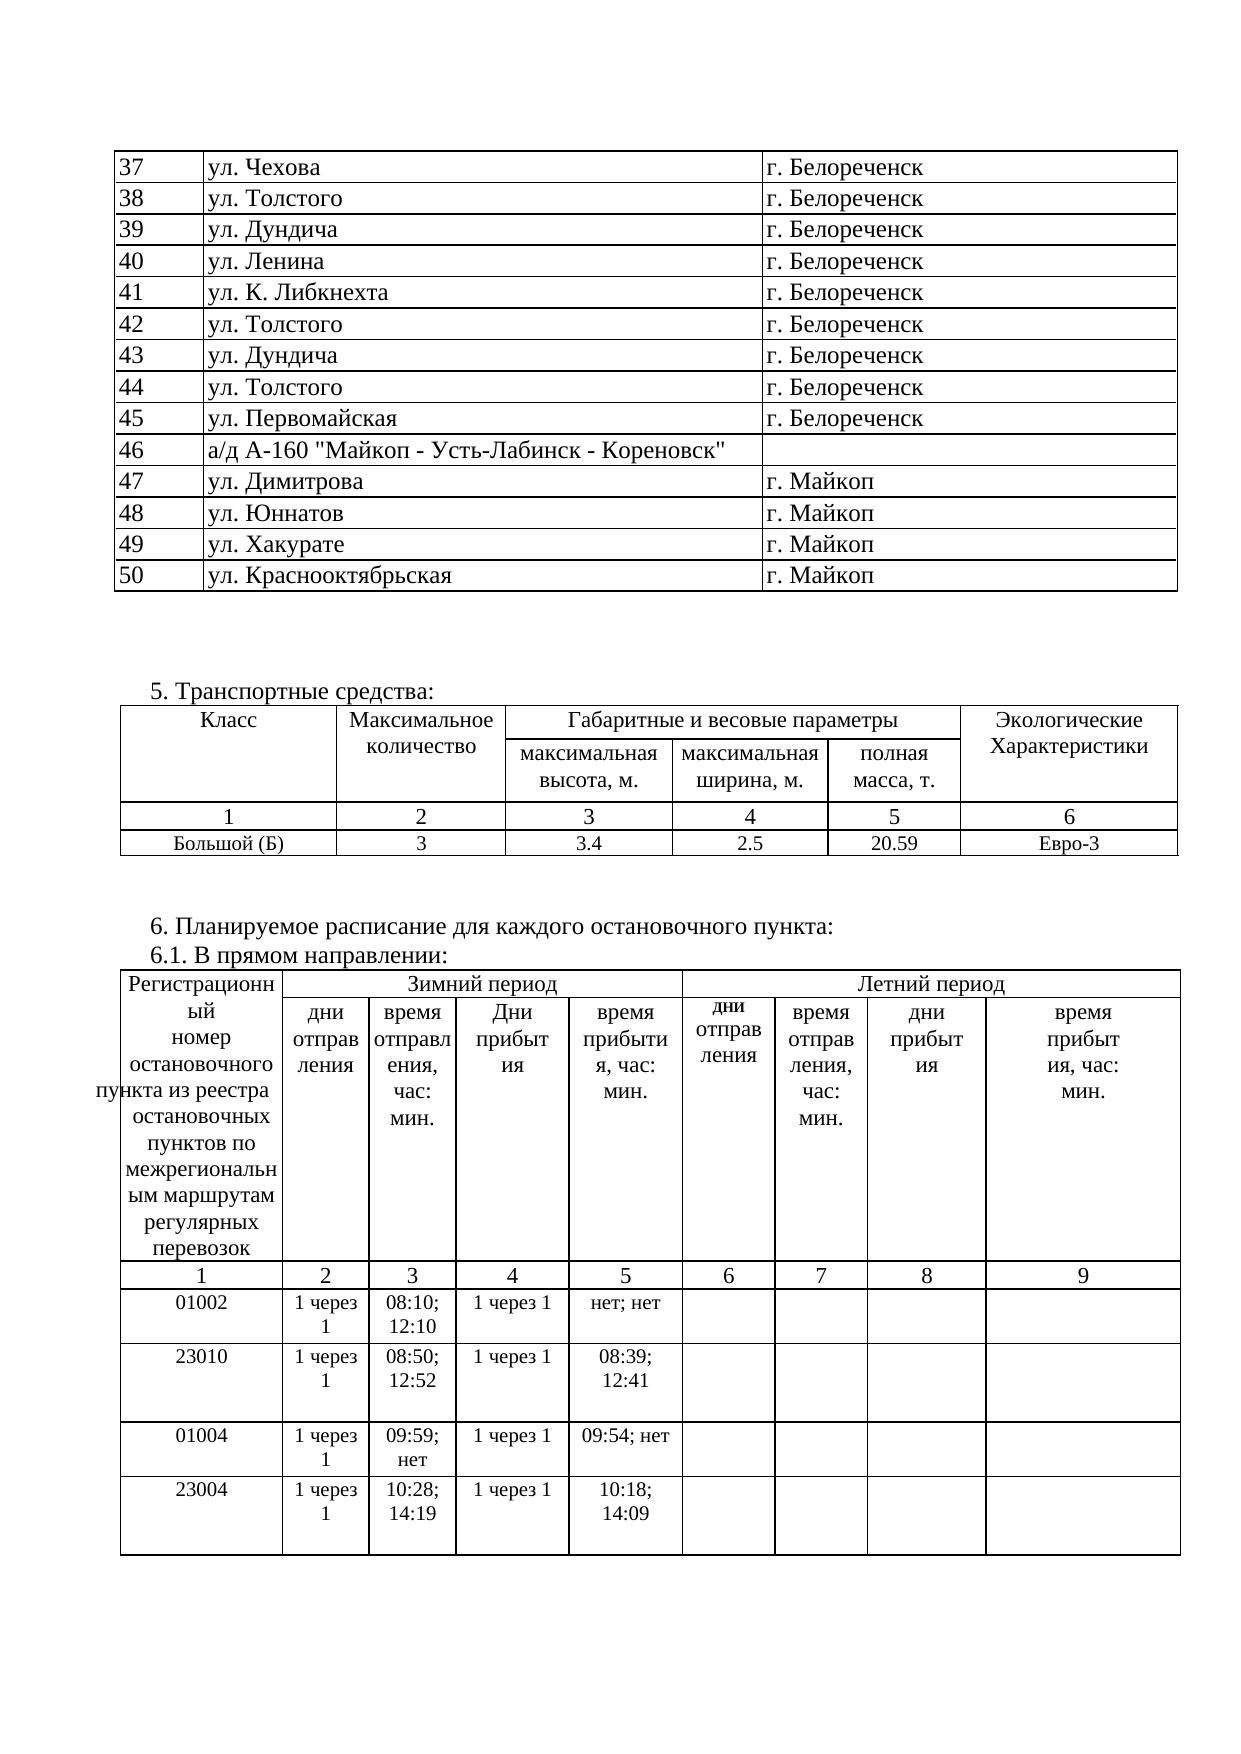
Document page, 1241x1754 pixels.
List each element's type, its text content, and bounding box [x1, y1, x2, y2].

table_cell 1 через 1 [457, 1477, 568, 1554]
table_cell 42 [115, 308, 203, 339]
table_cell г. Майкоп [763, 465, 1177, 496]
table_cell г. Белореченск [763, 276, 1177, 307]
table_cell 08:39; 12:41 [570, 1344, 682, 1421]
table_cell 48 [115, 497, 203, 527]
table_cell ул. Дундича [204, 340, 762, 370]
table_cell 01002 [121, 1290, 282, 1343]
table_cell [776, 1477, 867, 1554]
table_cell [987, 1290, 1180, 1343]
table_cell Дни прибыт ия [457, 998, 568, 1260]
table_cell ул. Чехова [204, 152, 762, 181]
table_cell ул. Краснооктябрьская [204, 561, 762, 590]
table_cell [868, 1423, 985, 1476]
table_cell г. Белореченск [763, 402, 1177, 433]
table_cell 09:59; нет [370, 1423, 455, 1476]
table_cell г. Майкоп [763, 559, 1177, 590]
table_cell [868, 1344, 985, 1421]
table_header Максимальное количество [337, 706, 505, 801]
table_cell [763, 433, 1177, 464]
table_cell [987, 1344, 1180, 1421]
table_cell 3 [337, 831, 505, 855]
table_cell 09:54; нет [570, 1423, 682, 1476]
table_cell нет; нет [570, 1290, 682, 1343]
table_cell 1 [121, 1262, 282, 1288]
table_cell [683, 1423, 774, 1476]
table_cell 50 [115, 560, 203, 590]
table_cell [776, 1423, 867, 1476]
table_cell полная масса, т. [829, 740, 960, 801]
table_cell [683, 1344, 774, 1421]
table_cell 08:10; 12:10 [370, 1290, 455, 1343]
table_cell г. Белореченск [763, 307, 1177, 339]
table_cell г. Белореченск [763, 370, 1177, 402]
text 6.1. В прямом направлении: [150, 940, 1090, 969]
table_cell 4 [457, 1262, 568, 1288]
table_cell 2 [283, 1262, 368, 1288]
table_header Класс [121, 706, 336, 801]
table_cell [683, 1290, 774, 1343]
table_cell 7 [776, 1262, 867, 1288]
table_cell 3.4 [506, 831, 672, 855]
table_cell [987, 1423, 1180, 1476]
table_cell 38 [115, 183, 203, 213]
table_cell 49 [115, 529, 203, 559]
table_header Летний период [683, 971, 1180, 997]
table_cell 20.59 [829, 831, 960, 855]
table_cell 10:18; 14:09 [570, 1477, 682, 1554]
table_cell 01004 [121, 1423, 282, 1476]
table_cell 1 через 1 [283, 1477, 368, 1554]
table_cell 3 [370, 1262, 455, 1288]
table_cell 23004 [121, 1477, 282, 1554]
table_cell г. Майкоп [763, 528, 1177, 559]
table_cell 44 [115, 371, 203, 402]
table_cell г. Белореченск [763, 244, 1177, 276]
table_cell дни отправ ления [283, 998, 368, 1260]
table_cell [683, 1477, 774, 1554]
table_cell время прибыт ия, час: мин. [987, 998, 1180, 1260]
table_cell 37 [115, 152, 203, 181]
table_cell 45 [115, 403, 203, 433]
table_cell 40 [115, 245, 203, 276]
table_cell ул. Дундича [204, 215, 762, 244]
table_cell максимальная ширина, м. [673, 740, 827, 801]
table_cell 3 [506, 803, 672, 829]
table_cell г. Белореченск [763, 152, 1177, 181]
table_cell время отправ ления, час: мин. [776, 998, 867, 1260]
table_cell 46 [115, 434, 203, 464]
table_cell ул. Первомайская [204, 403, 762, 433]
table_cell 39 [115, 214, 203, 244]
table_cell 9 [987, 1262, 1180, 1288]
table_cell 8 [868, 1262, 985, 1288]
table_cell ул. Хакурате [204, 529, 762, 559]
table_cell 1 через 1 [457, 1423, 568, 1476]
table_cell 5 [829, 803, 960, 829]
table_cell г. Майкоп [763, 496, 1177, 527]
table_cell 10:28; 14:19 [370, 1477, 455, 1554]
table_cell 1 через 1 [283, 1290, 368, 1343]
table_cell [776, 1290, 867, 1343]
table_cell ул. К. Либкнехта [204, 277, 762, 307]
table_cell 6 [683, 1262, 774, 1288]
table_cell 41 [115, 277, 203, 307]
table_cell [776, 1344, 867, 1421]
table_cell 23010 [121, 1344, 282, 1421]
table_cell г. Белореченск [763, 339, 1177, 370]
table_cell г. Белореченск [763, 213, 1177, 244]
table_cell 4 [673, 803, 827, 829]
table_cell ДНИ отправ ления [683, 998, 774, 1260]
table_cell время отправл ения, час: мин. [370, 998, 455, 1260]
table_header Габаритные и весовые параметры [506, 706, 960, 738]
table_cell максимальная высота, м. [506, 740, 672, 801]
table_cell 47 [115, 466, 203, 496]
table_cell Большой (Б) [121, 831, 336, 855]
table_cell 1 через 1 [457, 1290, 568, 1343]
table_cell ул. Толстого [204, 309, 762, 339]
table_cell [868, 1477, 985, 1554]
table_cell Евро-3 [961, 831, 1177, 855]
table_cell 6 [961, 803, 1177, 829]
table_cell 43 [115, 340, 203, 370]
table_cell г. Белореченск [763, 181, 1177, 213]
table_cell а/д А-160 "Майкоп - Усть-Лабинск - Кореновск" [204, 435, 762, 464]
table_cell ул. Димитрова [204, 466, 762, 496]
table_cell [987, 1477, 1180, 1554]
table_cell ул. Юннатов [204, 498, 762, 527]
table_header Экологические Характеристики [961, 706, 1177, 801]
table_cell [868, 1290, 985, 1343]
table_cell 5 [570, 1262, 682, 1288]
table_cell 1 через 1 [283, 1344, 368, 1421]
table_cell 08:50; 12:52 [370, 1344, 455, 1421]
table_header Зимний период [283, 971, 682, 997]
table_cell ул. Толстого [204, 183, 762, 213]
text 5. Транспортные средства: [150, 676, 1090, 704]
table_cell ул. Толстого [204, 372, 762, 402]
table_cell 1 [121, 803, 336, 829]
table_cell ул. Ленина [204, 246, 762, 276]
table_cell время прибыти я, час: мин. [570, 998, 682, 1260]
table_cell дни прибыт ия [868, 998, 985, 1260]
text 6. Планируемое расписание для каждого остановочного пункта: [150, 911, 1090, 940]
table_cell 1 через 1 [457, 1344, 568, 1421]
table_cell 2 [337, 803, 505, 829]
table_cell 1 через 1 [283, 1423, 368, 1476]
table_header Регистрационный номер остановочного пункта из реестра остановочных пунктов по межрегиональным маршрутам регулярных перевозок [121, 971, 282, 1260]
table_cell 2.5 [673, 831, 827, 855]
